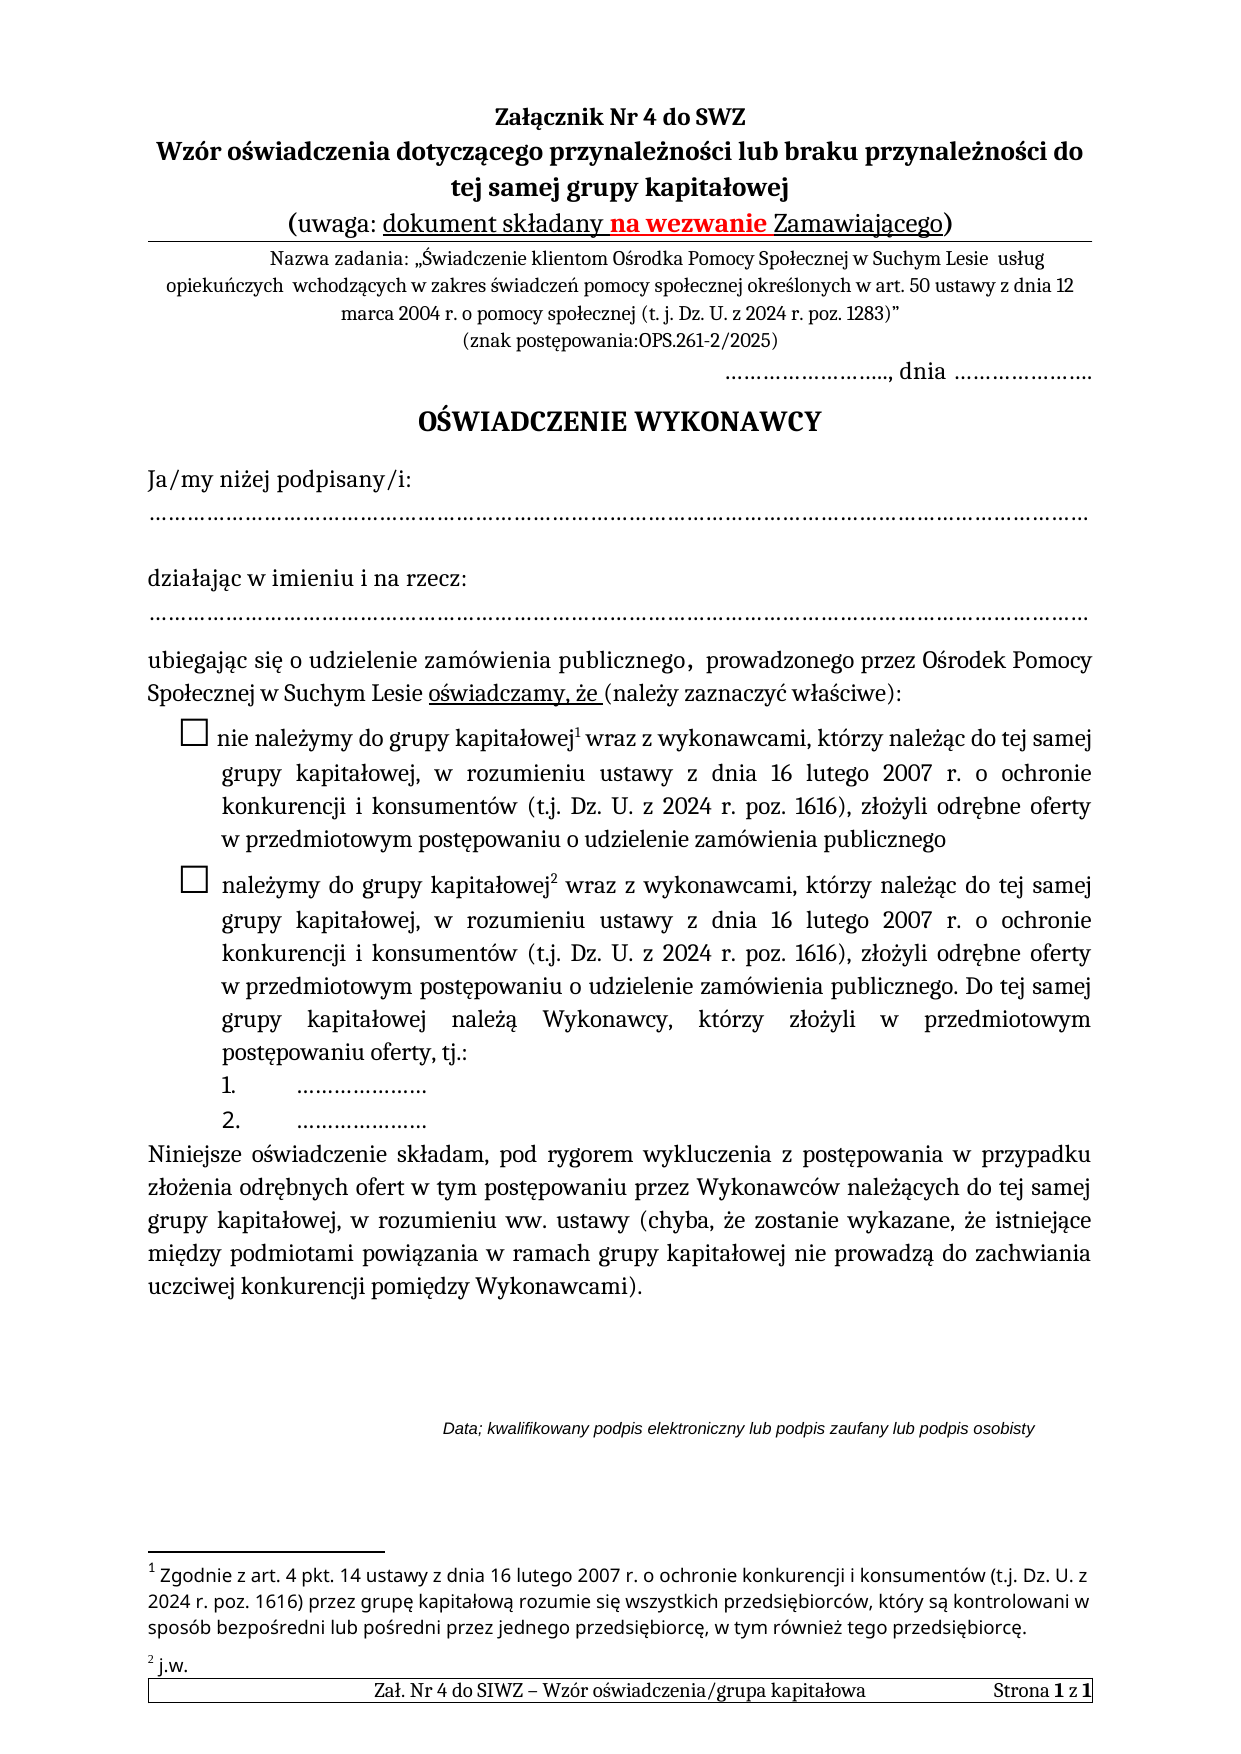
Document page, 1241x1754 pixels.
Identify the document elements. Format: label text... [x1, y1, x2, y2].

text ………………………………………………………………………………………………………………………………… [148, 597, 1092, 626]
text Wzór oświadczenia dotyczącego przynależności lub braku przynależności do tej samej grupy kapitałowej [148, 136, 1092, 203]
text ubiegając się o udzielenie zamówienia publicznego, prowadzonego przez Ośrodek Pomocy Społecznej w Suchym Lesie oświadczamy, że (należy zaznaczyć właściwe): [148, 646, 1092, 707]
list ………………… [222, 1071, 1092, 1099]
text Data; kwalifikowany podpis elektroniczny lub podpis zaufany lub podpis osobisty [148, 1419, 1092, 1438]
text Ja/my niżej podpisany/i: [148, 465, 1092, 494]
text (znak postępowania:OPS.261-2/2025) [148, 329, 1092, 353]
text działając w imieniu i na rzecz: [148, 564, 1092, 593]
text Załącznik Nr 4 do SWZ [148, 103, 1092, 132]
list ………………… [222, 1104, 1092, 1135]
text OŚWIADCZENIE WYKONAWCY [148, 405, 1092, 438]
text Nazwa zadania: „Świadczenie klientom Ośrodka Pomocy Społecznej w Suchym Lesie usług opiekuńczych wchodzących w zakres świadczeń pomocy społecznej określonych w art. 50 ustawy z dnia 12 marca 2004 r. o pomocy społecznej (t. j. Dz. U. z 2024 r. poz. 1283)” [148, 247, 1092, 326]
text Niniejsze oświadczenie składam, pod rygorem wykluczenia z postępowania w przypadku złożenia odrębnych ofert w tym postępowaniu przez Wykonawców należących do tej samej grupy kapitałowej, w rozumieniu ww. ustawy (chyba, że zostanie wykazane, że istniejące między podmiotami powiązania w ramach grupy kapitałowej nie prowadzą do zachwiania uczciwej konkurencji pomiędzy Wykonawcami). [148, 1139, 1092, 1300]
text ………………………………………………………………………………………………………………………………… [148, 498, 1092, 527]
text należymy do grupy kapitałowej wraz z wykonawcami, którzy należąc do tej samej grupy kapitałowej, w rozumieniu ustawy z dnia 16 lutego 2007 r. o ochronie konkurencji i konsumentów (t.j. Dz. U. z 2024 r. poz. 1616), złożyli odrębne oferty w przedmiotowym postępowaniu o udzielenie zamówienia publicznego. Do tej samej grupy kapitałowej należą Wykonawcy, którzy złożyli w przedmiotowym postępowaniu oferty, tj.: [177, 858, 1092, 1066]
text (uwaga: dokument składany na wezwanie Zamawiającego) [148, 208, 1092, 241]
text …………………….., dnia …………………. [148, 357, 1092, 385]
list nie należymy do grupy kapitałowej wraz z wykonawcami, którzy należąc do tej samej grupy kapitałowej, w rozumieniu ustawy z dnia 16 lutego 2007 r. o ochronie konkurencji i konsumentów (t.j. Dz. U. z 2024 r. poz. 1616), złożyli odrębne oferty w przedmiotowym postępowaniu o udzielenie zamówienia publicznego [177, 712, 1092, 854]
